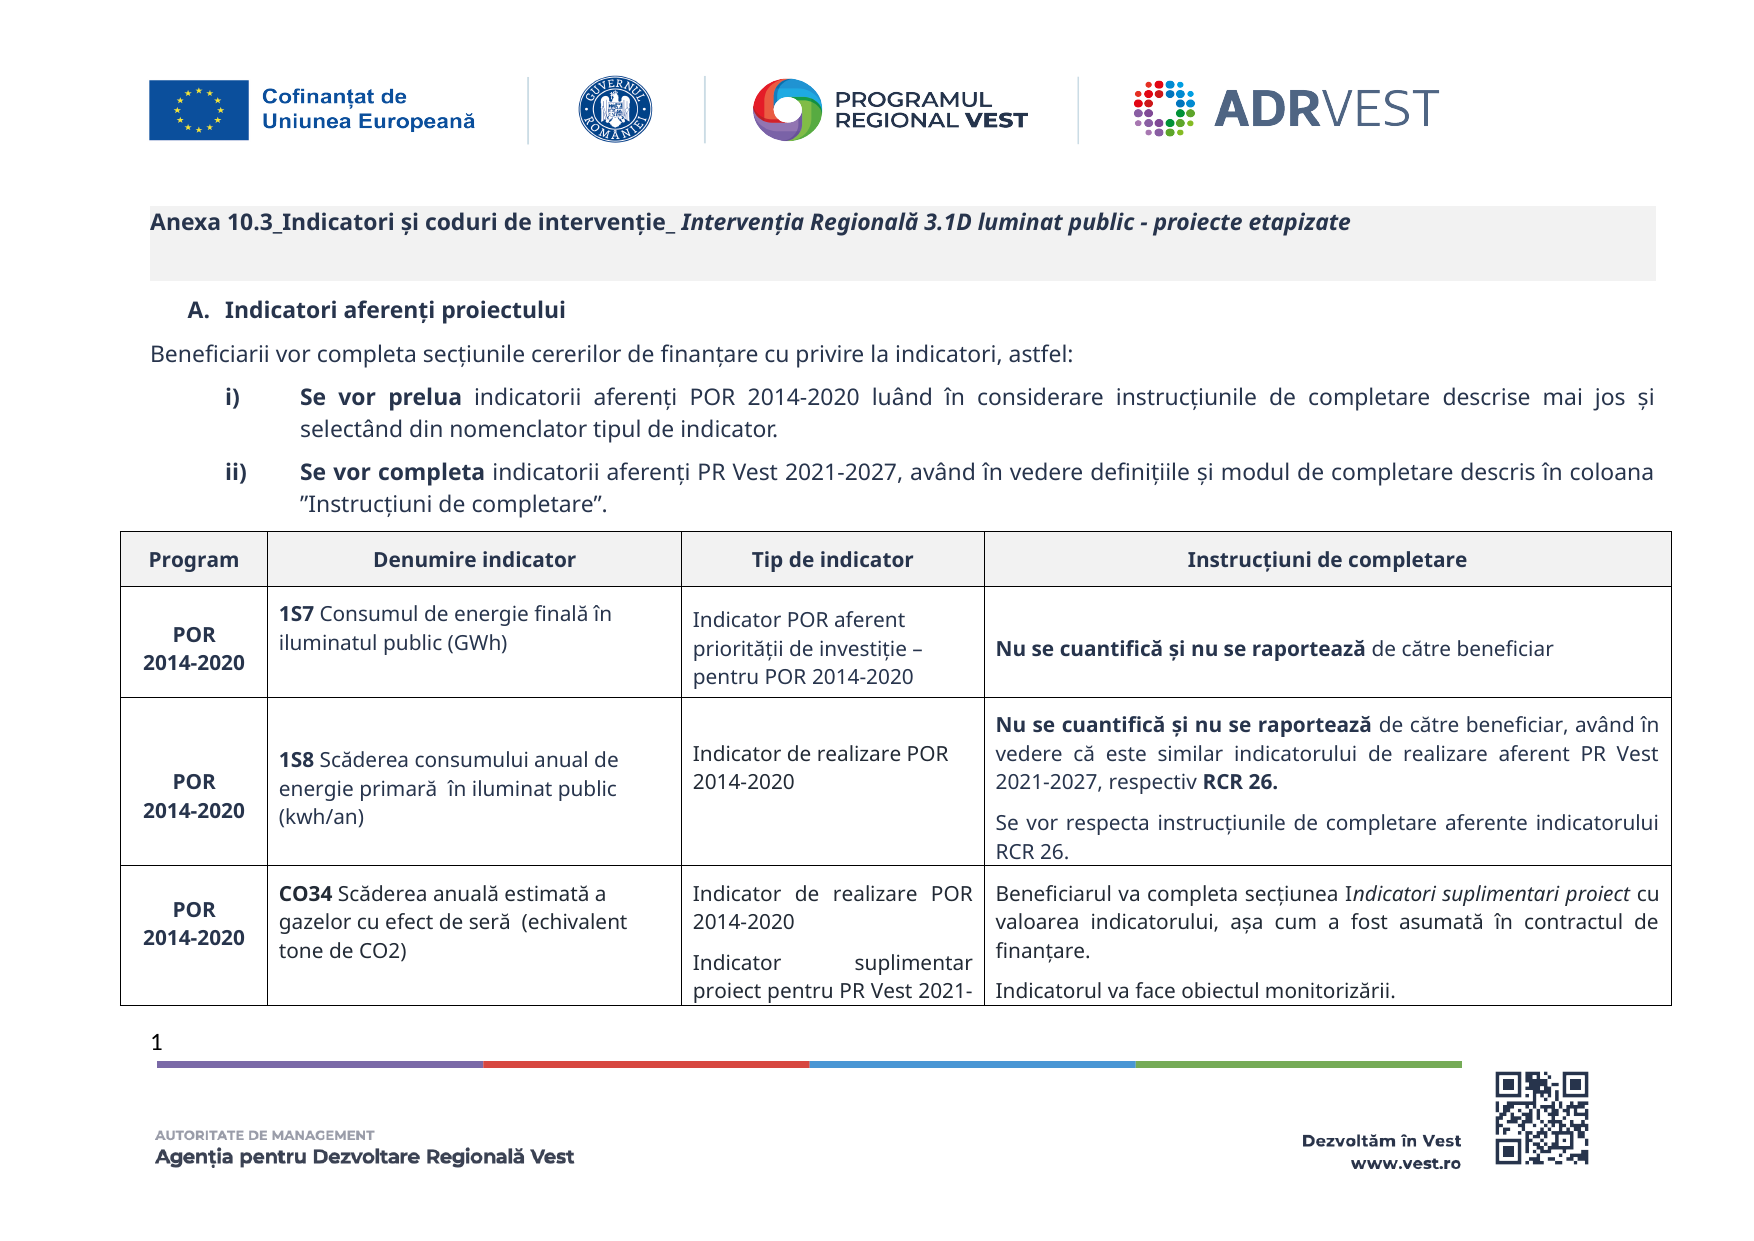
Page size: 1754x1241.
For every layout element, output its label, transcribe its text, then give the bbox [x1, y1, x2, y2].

table_cell Indicator de realizare POR 2014-2020 [682, 698, 984, 865]
table_cell Indicator de realizare POR 2014-2020 Indicator suplimentar proiect pentru PR Vest 2021-2027 [682, 866, 984, 1005]
picture [150, 1056, 1472, 1180]
table_header Tip de indicator [682, 532, 984, 586]
picture [1488, 1064, 1596, 1172]
table_cell 1S8 Scăderea consumului anual de energie primară în iluminat public (kwh/an) [268, 698, 681, 865]
text Beneficiarii vor completa secțiunile cererilor de finanțare cu privire la indicatori, astfel: [150, 337, 1656, 369]
table_cell POR 2014-2020 [121, 866, 267, 1005]
table_cell 1S7 Consumul de energie finală în iluminatul public (GWh) [268, 587, 681, 697]
picture [97, 55, 1490, 165]
table_cell POR 2014-2020 [121, 587, 267, 697]
table_cell CO34 Scăderea anuală estimată a gazelor cu efect de seră (echivalent tone de CO2) [268, 866, 681, 1005]
table_header Instrucțiuni de completare [985, 532, 1671, 586]
list Se vor completa indicatorii aferenți PR Vest 2021-2027, având în vedere definițiile și modul de completare descris în coloana ”Instrucțiuni de completare”. [225, 456, 1656, 519]
table_cell Indicator POR aferent priorității de investiție – pentru POR 2014-2020 [682, 587, 984, 697]
text Anexa 10.3_Indicatori și coduri de intervenție_ Intervenția Regională 3.1D luminat public - proiecte etapizate [150, 206, 1656, 237]
table_header Denumire indicator [268, 532, 681, 586]
table_cell Nu se cuantifică și nu se raportează de către beneficiar, având în vedere că este similar indicatorului de realizare aferent PR Vest 2021-2027, respectiv RCR 26. Se vor respecta instrucțiunile de completare aferente indicatorului RCR 26. [985, 698, 1671, 865]
table_header Program [121, 532, 267, 586]
table_cell POR 2014-2020 [121, 698, 267, 865]
table_cell Nu se cuantifică și nu se raportează de către beneficiar [985, 587, 1671, 697]
list Se vor prelua indicatorii aferenți POR 2014-2020 luând în considerare instrucțiunile de completare descrise mai jos și selectând din nomenclator tipul de indicator. [225, 381, 1656, 444]
list Indicatori aferenți proiectului [187, 294, 1656, 325]
